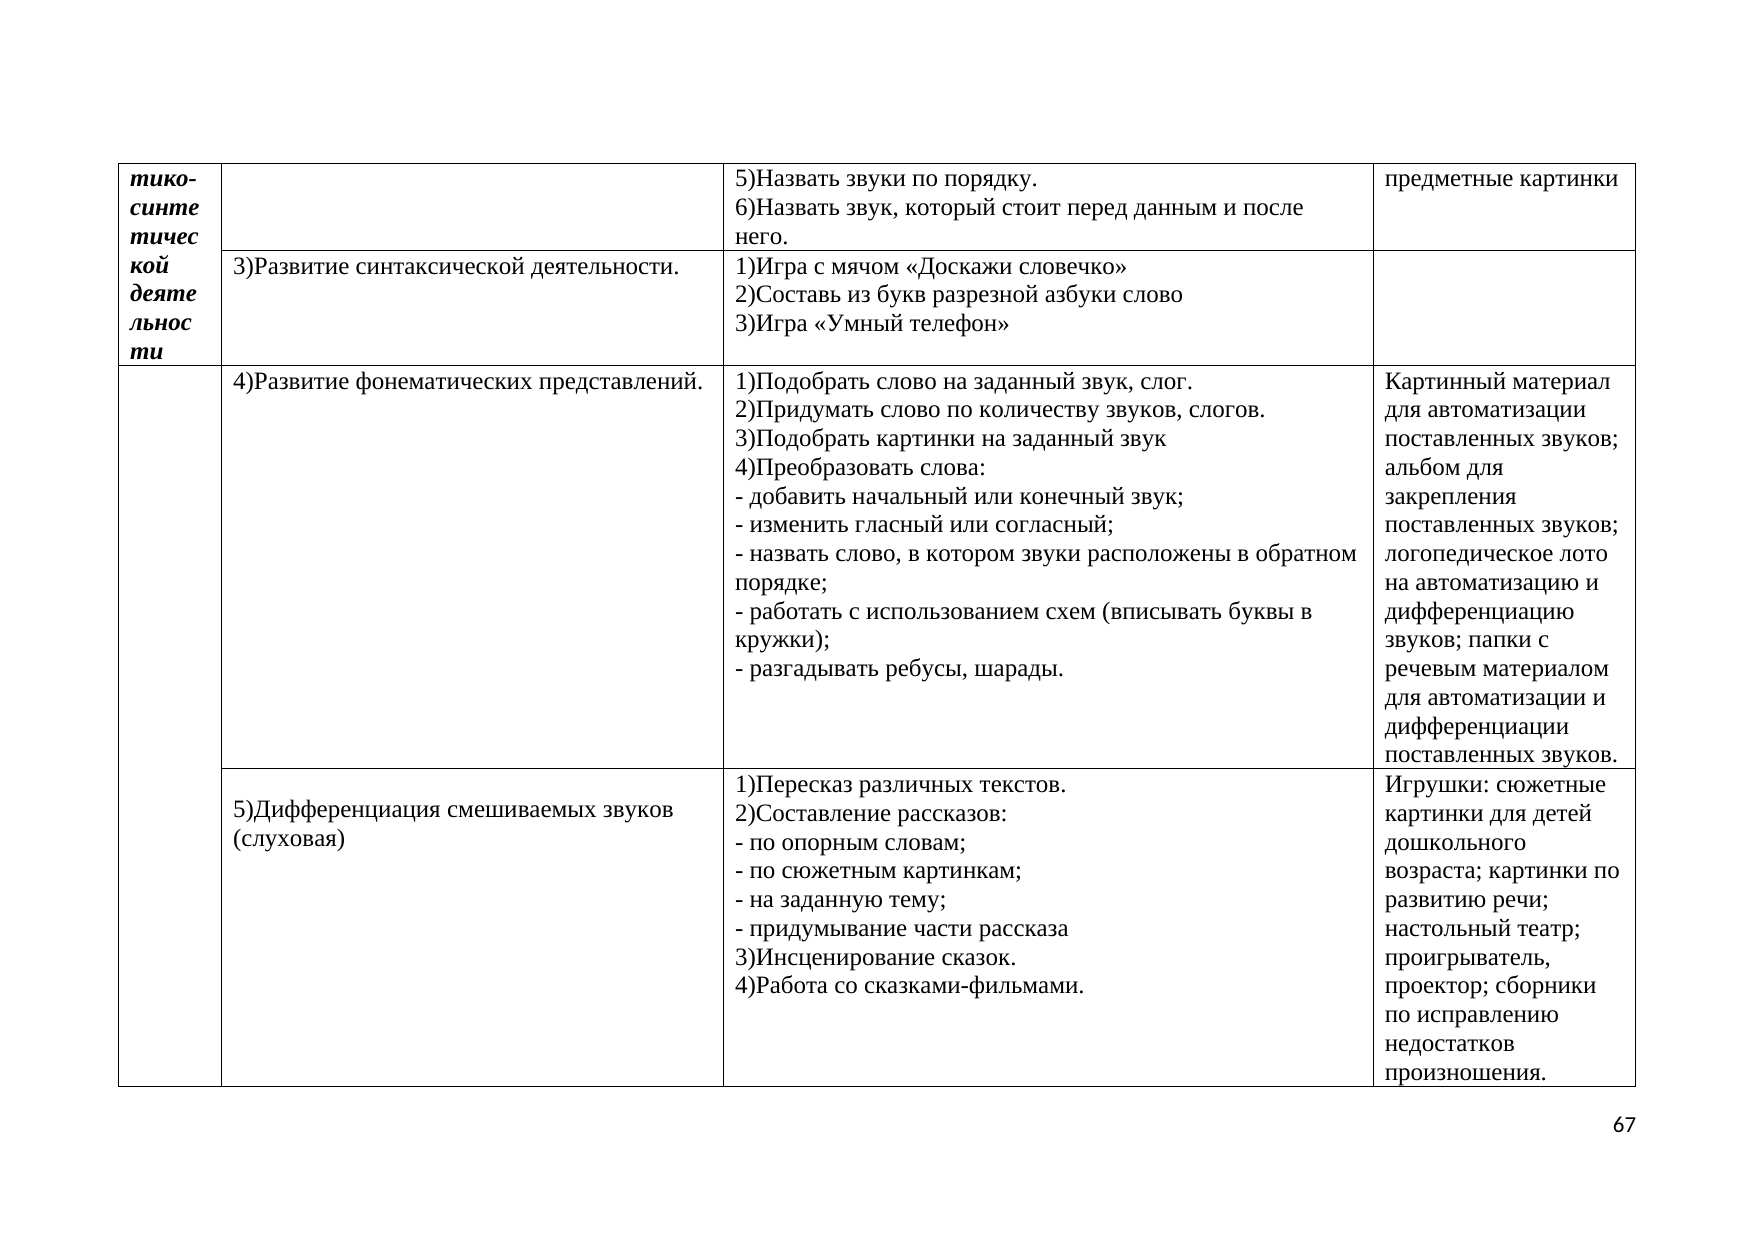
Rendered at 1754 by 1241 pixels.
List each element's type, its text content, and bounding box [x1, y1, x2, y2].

table_cell [1374, 251, 1635, 365]
table_cell Игрушки: сюжетные картинки для детей дошкольного возраста; картинки по развитию речи; настольный театр; проигрыватель, проектор; сборники по исправлению недостатков произношения. [1374, 769, 1635, 1086]
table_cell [1374, 164, 1635, 250]
table_cell 3)Развитие синтаксической деятельности. [222, 251, 723, 365]
table_cell Картинный материал для автоматизации поставленных звуков; альбом для закрепления поставленных звуков; логопедическое лото на автоматизацию и дифференциацию звуков; папки с речевым материалом для автоматизации и дифференциации поставленных звуков. [1374, 366, 1635, 768]
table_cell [222, 164, 723, 250]
table_cell 4)Развитие фонематических представлений. [222, 366, 723, 768]
table_cell 5)Дифференциация смешиваемых звуков (слуховая) [222, 769, 723, 1086]
table_cell [119, 366, 221, 1086]
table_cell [724, 164, 1373, 250]
table_cell 1)Подобрать слово на заданный звук, слог. 2)Придумать слово по количеству звуков, слогов. 3)Подобрать картинки на заданный звук 4)Преобразовать слова: - добавить начальный или конечный звук; - изменить гласный или согласный; - назвать слово, в котором звуки расположены в обратном порядке; - работать с использованием схем (вписывать буквы в кружки); - разгадывать ребусы, шарады. [724, 366, 1373, 768]
table_cell 1)Игра с мячом «Доскажи словечко» 2)Составь из букв разрезной азбуки слово 3)Игра «Умный телефон» [724, 251, 1373, 365]
table_cell 1)Пересказ различных текстов. 2)Составление рассказов: - по опорным словам; - по сюжетным картинкам; - на заданную тему; - придумывание части рассказа 3)Инсценирование сказок. 4)Работа со сказками-фильмами. [724, 769, 1373, 1086]
